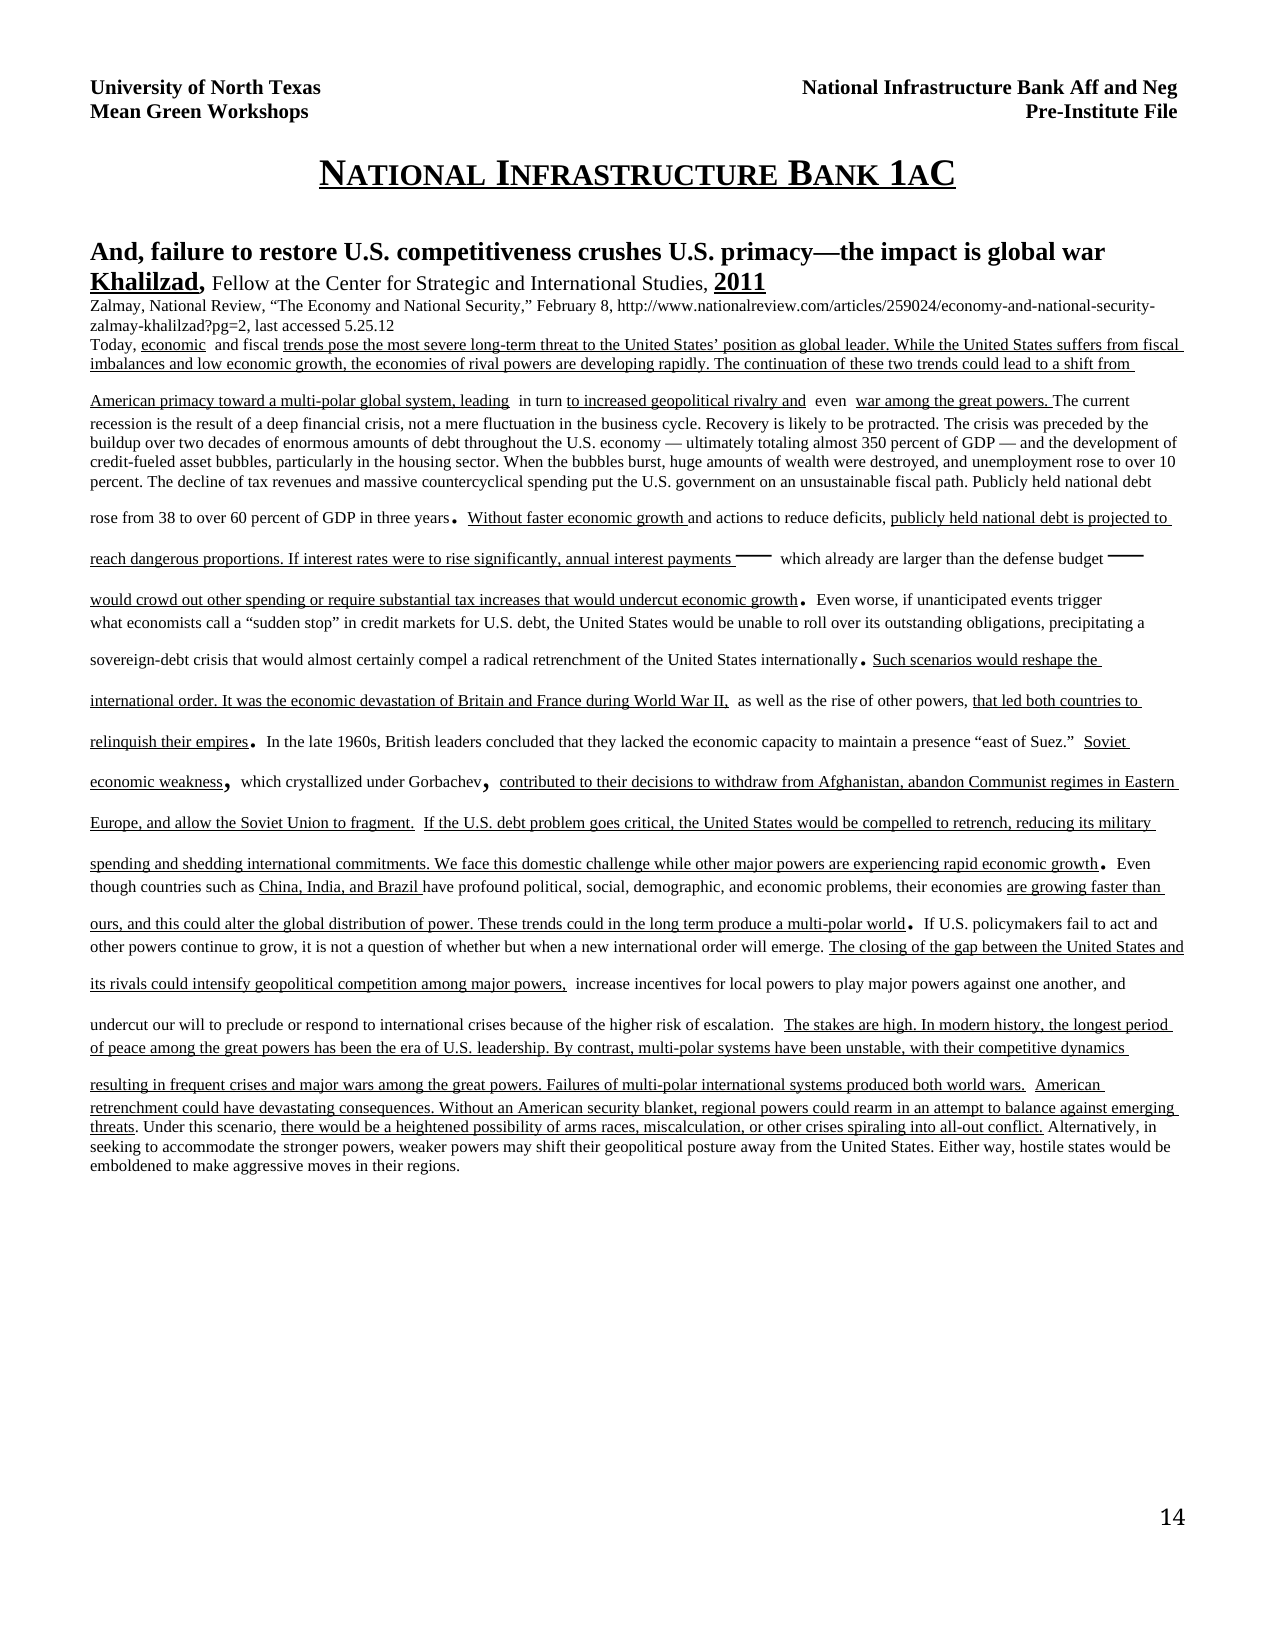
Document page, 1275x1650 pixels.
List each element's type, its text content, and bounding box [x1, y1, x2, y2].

text And, failure to restore U.S. competitiveness crushes U.S. primacy—the impact is global war [90, 236, 1185, 266]
text Khalilzad, Fellow at the Center for Strategic and International Studies, 2011 [90, 266, 1185, 296]
text Zalmay, National Review, “The Economy and National Security,” February 8, http://www.nationalreview.com/articles/259024/economy-and-national-security-zalmay-khalilzad?pg=2, last accessed 5.25.12 [90, 296, 1185, 334]
text National Infrastructure Bank 1aC [90, 150, 1185, 193]
text Today, economic and fiscal trends pose the most severe long-term threat to the United States’ position as global leader. While the United States suffers from fiscal imbalances and low economic growth, the economies of rival powers are developing rapidly. The continuation of these two trends could lead to a shift from American primacy toward a multi-polar global system, leading in turn to increased geopolitical rivalry and even war among the great powers. The current recession is the result of a deep financial crisis, not a mere fluctuation in the business cycle. Recovery is likely to be protracted. The crisis was preceded by the buildup over two decades of enormous amounts of debt throughout the U.S. economy — ultimately totaling almost 350 percent of GDP — and the development of credit-fueled asset bubbles, particularly in the housing sector. When the bubbles burst, huge amounts of wealth were destroyed, and unemployment rose to over 10 percent. The decline of tax revenues and massive countercyclical spending put the U.S. government on an unsustainable fiscal path. Publicly held national debt rose from 38 to over 60 percent of GDP in three years. Without faster economic growth and actions to reduce deficits, publicly held national debt is projected to reach dangerous proportions. If interest rates were to rise significantly, annual interest payments — which already are larger than the defense budget — would crowd out other spending or require substantial tax increases that would undercut economic growth. Even worse, if unanticipated events trigger what economists call a “sudden stop” in credit markets for U.S. debt, the United States would be unable to roll over its outstanding obligations, precipitating a sovereign-debt crisis that would almost certainly compel a radical retrenchment of the United States internationally. Such scenarios would reshape the international order. It was the economic devastation of Britain and France during World War II, as well as the rise of other powers, that led both countries to relinquish their empires. In the late 1960s, British leaders concluded that they lacked the economic capacity to maintain a presence “east of Suez.” Soviet economic weakness, which crystallized under Gorbachev, contributed to their decisions to withdraw from Afghanistan, abandon Communist regimes in Eastern Europe, and allow the Soviet Union to fragment. If the U.S. debt problem goes critical, the United States would be compelled to retrench, reducing its military spending and shedding international commitments. We face this domestic challenge while other major powers are experiencing rapid economic growth. Even though countries such as China, India, and Brazil have profound political, social, demographic, and economic problems, their economies are growing faster than ours, and this could alter the global distribution of power. These trends could in the long term produce a multi-polar world. If U.S. policymakers fail to act and other powers continue to grow, it is not a question of whether but when a new international order will emerge. The closing of the gap between the United States and its rivals could intensify geopolitical competition among major powers, increase incentives for local powers to play major powers against one another, and undercut our will to preclude or respond to international crises because of the higher risk of escalation. The stakes are high. In modern history, the longest period of peace among the great powers has been the era of U.S. leadership. By contrast, multi-polar systems have been unstable, with their competitive dynamics resulting in frequent crises and major wars among the great powers. Failures of multi-polar international systems produced both world wars. American retrenchment could have devastating consequences. Without an American security blanket, regional powers could rearm in an attempt to balance against emerging threats. Under this scenario, there would be a heightened possibility of arms races, miscalculation, or other crises spiraling into all-out conflict. Alternatively, in seeking to accommodate the stronger powers, weaker powers may shift their geopolitical posture away from the United States. Either way, hostile states would be emboldened to make aggressive moves in their regions. [90, 335, 1185, 1175]
